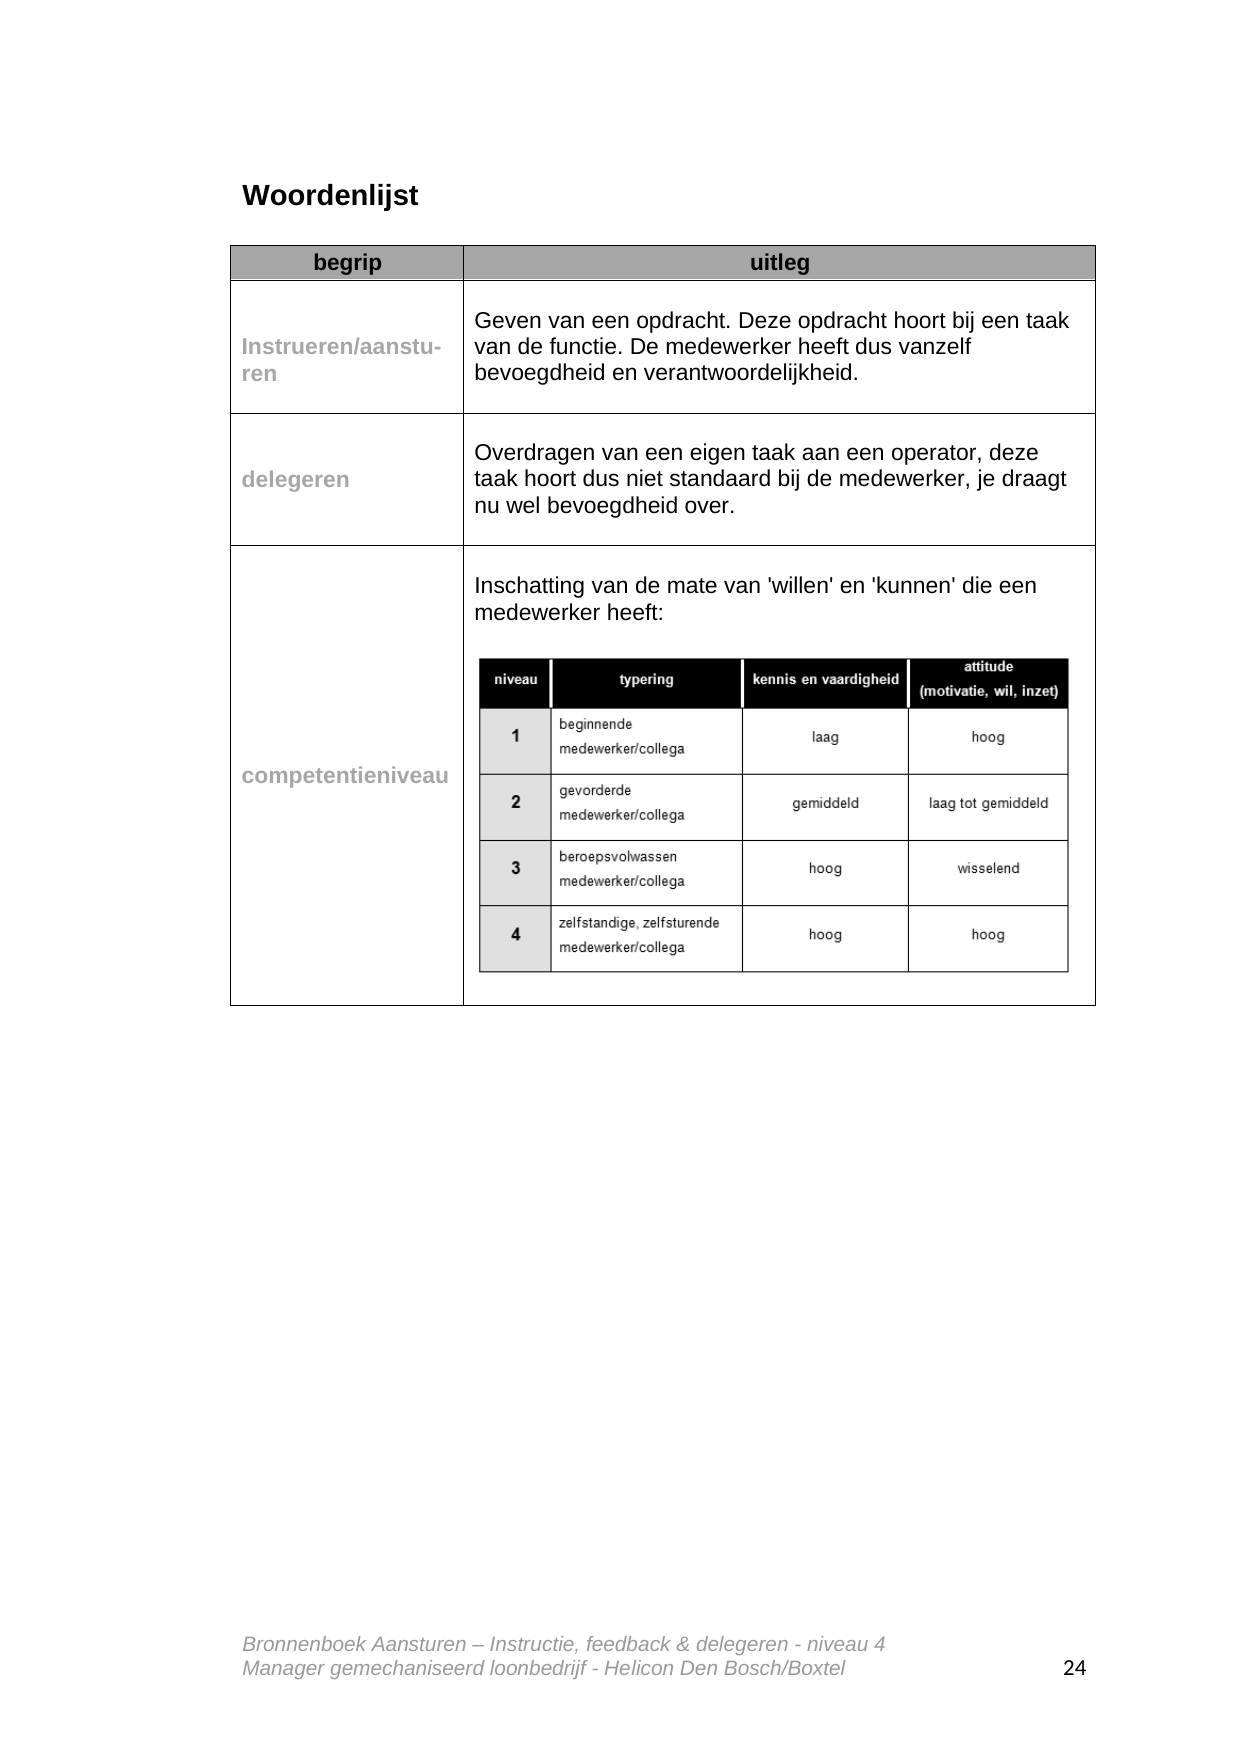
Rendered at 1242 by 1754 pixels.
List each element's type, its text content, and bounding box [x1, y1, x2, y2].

text Woordenlijst [242, 177, 1112, 211]
table_header uitleg [464, 246, 1095, 279]
table_cell Inschatting van de mate van 'willen' en 'kunnen' die een medewerker heeft: [464, 546, 1095, 1004]
table_cell competentieniveau [231, 546, 463, 1004]
table_cell Instrueren/aanstu-ren [231, 281, 463, 412]
table_cell Overdragen van een eigen taak aan een operator, deze taak hoort dus niet standaard bij de medewerker, je draagt nu wel bevoegdheid over. [464, 414, 1095, 545]
table_header begrip [231, 246, 463, 279]
table_cell Geven van een opdracht. Deze opdracht hoort bij een taak van de functie. De medewerker heeft dus vanzelf bevoegdheid en verantwoordelijkheid. [464, 281, 1095, 412]
table_cell delegeren [231, 414, 463, 545]
